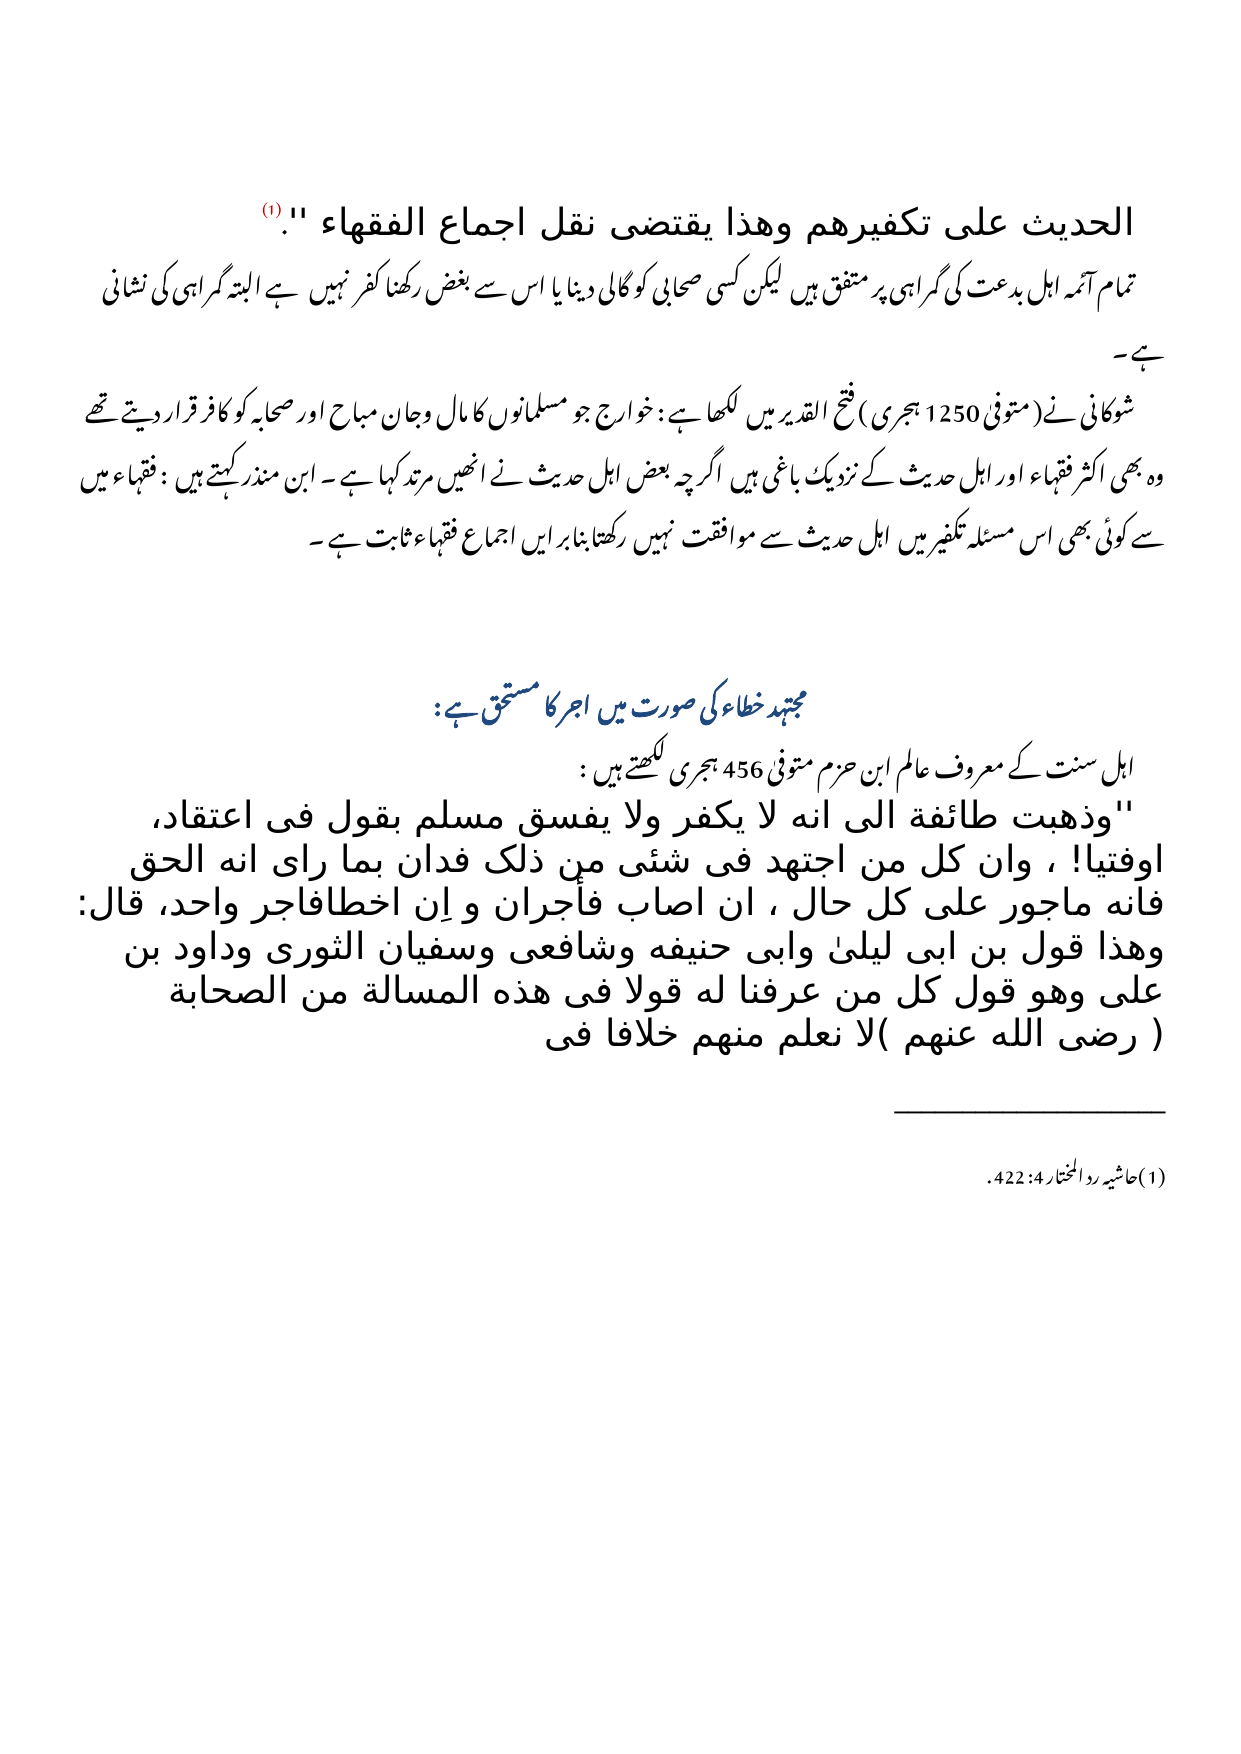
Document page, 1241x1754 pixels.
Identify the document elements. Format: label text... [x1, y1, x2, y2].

text (1 )حاشیہ رد المختار 4: 422 . [75, 1148, 1165, 1195]
text الحدیث علی تکفیرهم وهذا یقتضی نقل اجماع الفقهاء ''.(1) [75, 187, 1165, 250]
text اہل سنت کے معروف عالم ابن حزم متوفیٰ 456 ہجری لکھتے ہیں : [75, 731, 1165, 794]
text ____________________ [75, 1056, 1165, 1123]
text ''وذهبت طائفة الی انه لا یکفر ولا یفسق مسلم بقول فی اعتقاد، اوفتیا! ، وان کل من اجتهد فی شئی من ذلک فدان بما رای انه الحق فانه ماجور علی کل حال ، ان اصاب فأجران و اِن اخطافاجر واحد، قال: وهذا قول بن ابی لیلیٰ وابی حنیفه وشافعی وسفیان الثوری وداود بن علی وهو قول کل من عرفنا له قولا فی هذه المسالة من الصحابة ( رضی الله عنهم )لا نعلم منهم خلافا فی [75, 794, 1165, 1056]
text شوکانی نے( متوفیٰ 1250 ہجری ) فتح القدیر میں لکھا ہے : خوارج جو مسلمانوں کا مال وجان مباح اور صحابہ کو کافر قرار دیتے تھے وہ بھی اکثر فقہاء اور اہل حدیث کے نزدیک باغی ہیں اگر چہ بعض اہل حدیث نے انھیں مرتد کہا ہے ۔ ابن منذر کہتے ہیں : فقہاء میں سے کوئی بھی اس مسئلہ تکفیر میں اہل حدیث سے موافقت نہیں رکھتابنابر ایں اجماع فقہاء ثابت ہے ۔ [75, 375, 1165, 562]
subtitle مجتہد خطاء کی صورت میں اجر کا مستحق ہے : [75, 669, 1165, 731]
text تمام آئمہ اہل بدعت کی گمراہی پر متفق ہیں لیکن کسی صحابی کو گالی دینا یا اس سے بغض رکھنا کفر نہیں ہے البتہ گمراہی کی نشانی ہے ۔ [75, 250, 1165, 375]
